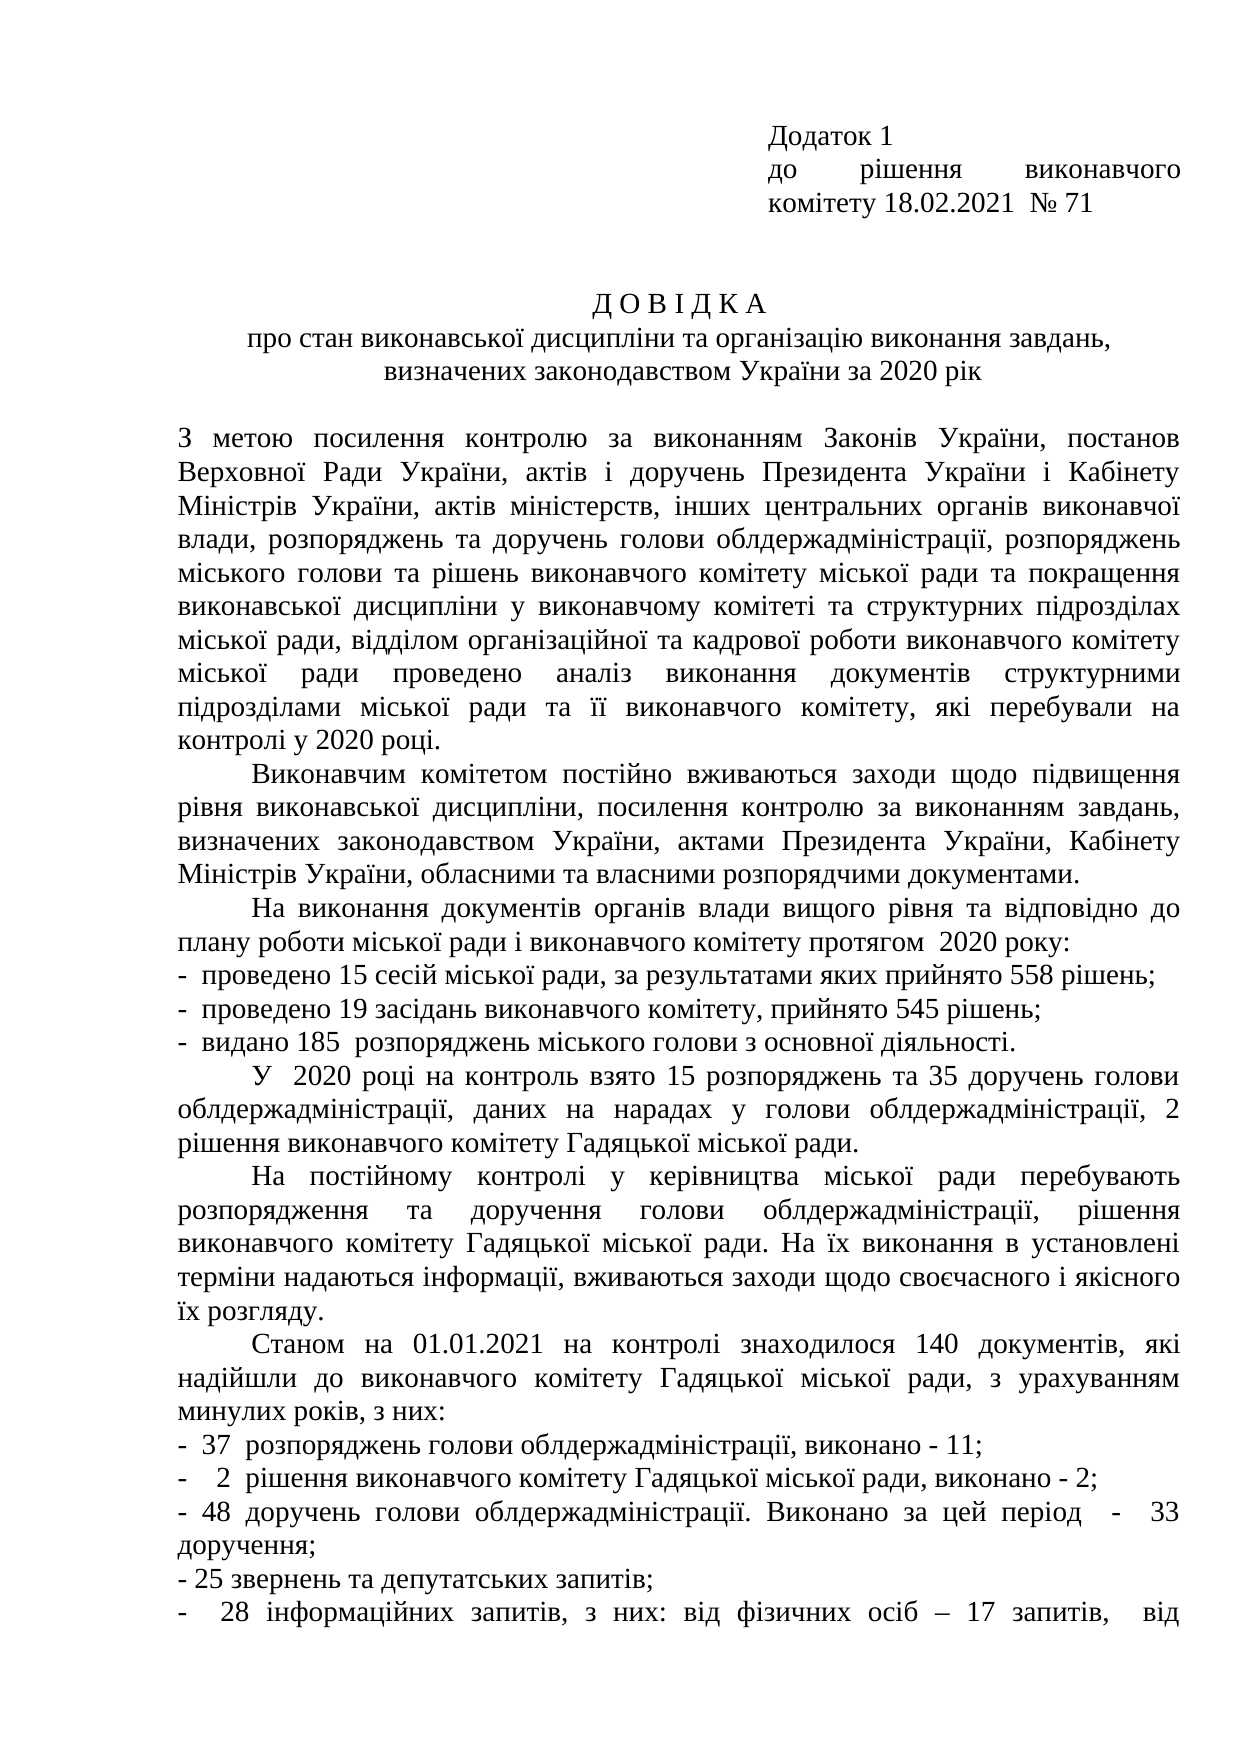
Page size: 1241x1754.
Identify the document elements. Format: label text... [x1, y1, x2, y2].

text Д О В І Д К А [177, 286, 1181, 320]
text Виконавчим комітетом постійно вживаються заходи щодо підвищення рівня виконавської дисципліни, посилення контролю за виконанням завдань, визначених законодавством України, актами Президента України, Кабінету Міністрів України, обласними та власними розпорядчими документами. [177, 756, 1181, 890]
text визначених законодавством України за 2020 рік [177, 353, 1181, 387]
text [177, 1594, 1181, 1628]
text - 37 розпоряджень голови облдержадміністрації, виконано - 11; [177, 1427, 1181, 1460]
text - проведено 15 сесій міської ради, за результатами яких прийнято 558 рішень; [177, 957, 1181, 991]
text З метою посилення контролю за виконанням Законів України, постанов Верховної Ради України, актів і доручень Президента України і Кабінету Міністрів України, актів міністерств, інших центральних органів виконавчої влади, розпоряджень та доручень голови облдержадміністрації, розпоряджень міського голови та рішень виконавчого комітету міської ради та покращення виконавської дисципліни у виконавчому комітеті та структурних підрозділах міської ради, відділом організаційної та кадрової роботи виконавчого комітету міської ради проведено аналіз виконання документів структурними підрозділами міської ради та її виконавчого комітету, які перебували на контролі у 2020 році. [177, 421, 1181, 756]
text про стан виконавської дисципліни та організацію виконання завдань, [177, 320, 1181, 353]
text - 25 звернень та депутатських запитів; [177, 1561, 1181, 1594]
text На виконання документів органів влади вищого рівня та відповідно до плану роботи міської ради і виконавчого комітету протягом 2020 року: [177, 890, 1181, 957]
text - 2 рішення виконавчого комітету Гадяцької міської ради, виконано - 2; [177, 1460, 1181, 1494]
text Станом на 01.01.2021 на контролі знаходилося 140 документів, які надійшли до виконавчого комітету Гадяцької міської ради, з урахуванням минулих років, з них: [177, 1326, 1181, 1427]
text Додаток 1 [768, 118, 1181, 152]
text - проведено 19 засідань виконавчого комітету, прийнято 545 рішень; [177, 991, 1181, 1024]
text У 2020 році на контроль взято 15 розпоряджень та 35 доручень голови облдержадміністрації, даних на нарадах у голови облдержадміністрації, 2 рішення виконавчого комітету Гадяцької міської ради. [177, 1058, 1181, 1158]
text - видано 185 розпоряджень міського голови з основної діяльності. [177, 1024, 1181, 1058]
text до рішення виконавчого комітету 18.02.2021 № 71 [768, 152, 1181, 219]
text На постійному контролі у керівництва міської ради перебувають розпорядження та доручення голови облдержадміністрації, рішення виконавчого комітету Гадяцької міської ради. На їх виконання в установлені терміни надаються інформації, вживаються заходи щодо своєчасного і якісного їх розгляду. [177, 1158, 1181, 1326]
text - 48 доручень голови облдержадміністрації. Виконано за цей період - 33 доручення; [177, 1494, 1181, 1561]
